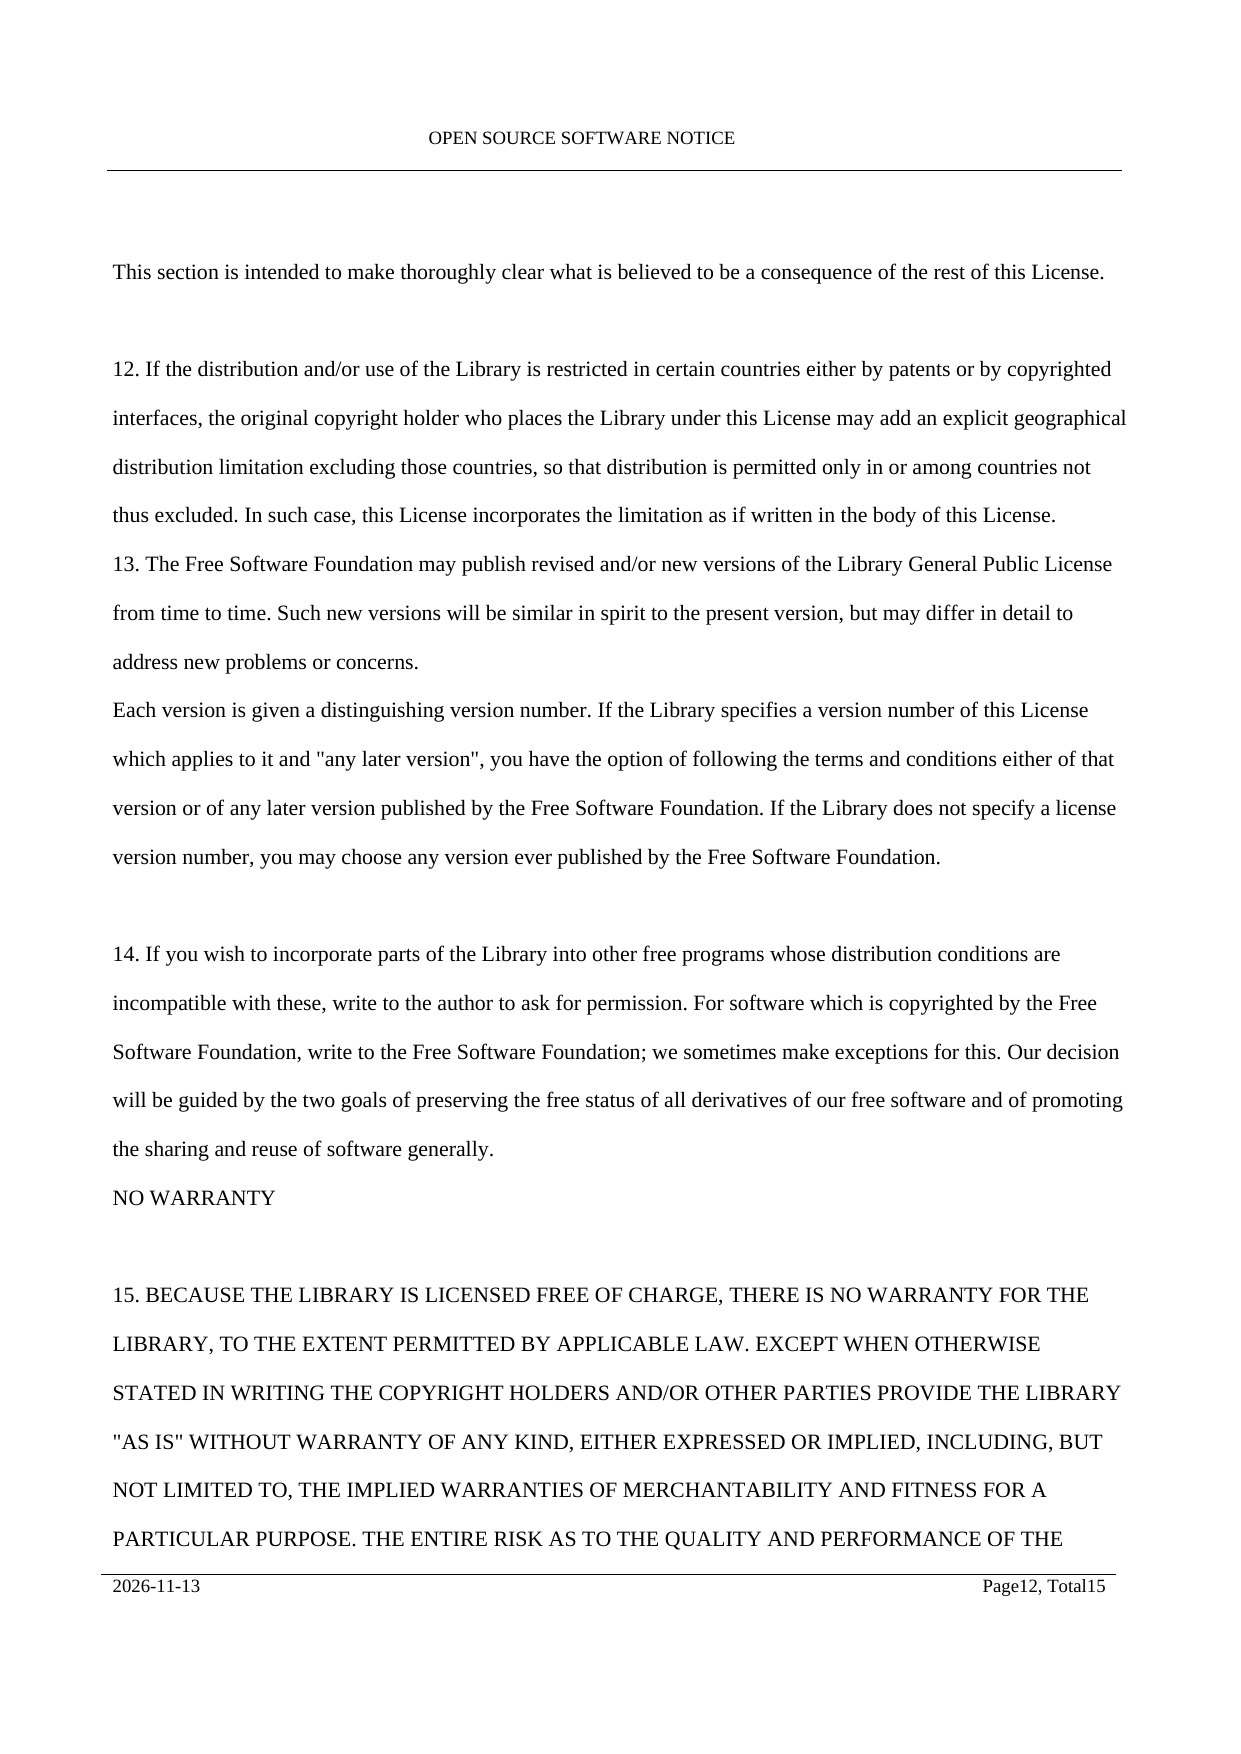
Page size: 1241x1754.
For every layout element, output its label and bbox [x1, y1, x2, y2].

text [112, 206, 1128, 1555]
